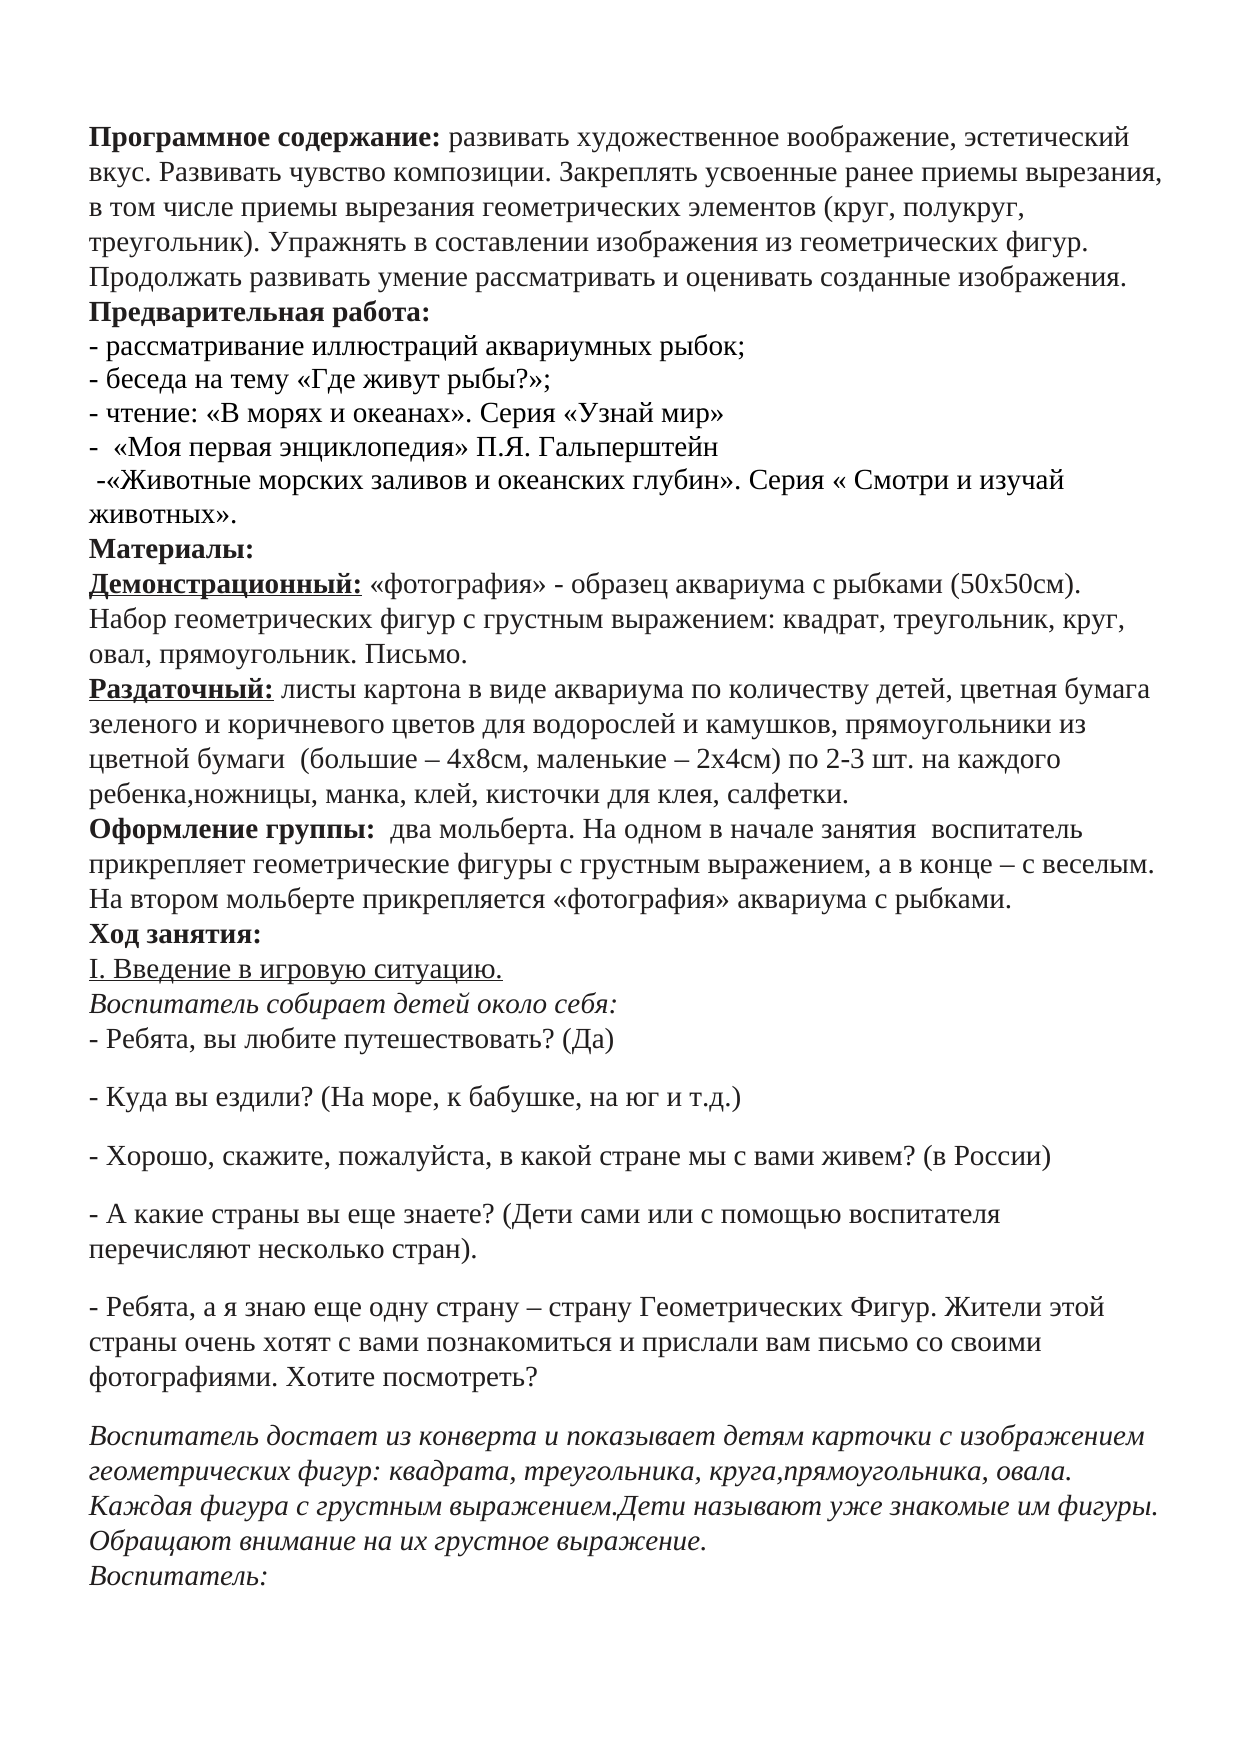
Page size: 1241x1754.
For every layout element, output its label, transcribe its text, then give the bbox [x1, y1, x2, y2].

text Предварительная работа: [89, 293, 1167, 328]
text - А какие страны вы еще знаете? (Дети сами или с помощью воспитателя перечисляют несколько стран). [89, 1195, 1167, 1265]
text Демонстрационный: «фотография» - образец аквариума с рыбками (50х50см). Набор геометрических фигур с грустным выражением: квадрат, треугольник, круг, овал, прямоугольник. Письмо. [89, 564, 1167, 669]
text Воспитатель: [89, 1557, 1167, 1592]
text Воспитатель собирает детей около себя: [89, 984, 1167, 1019]
text - чтение: «В морях и океанах». Серия «Узнай мир» [89, 395, 1167, 429]
text Раздаточный: листы картона в виде аквариума по количеству детей, цветная бумага зеленого и коричневого цветов для водорослей и камушков, прямоугольники из цветной бумаги (большие – 4х8см, маленькие – 2х4см) по 2-3 шт. на каждого ребенка,ножницы, манка, клей, кисточки для клея, салфетки. [89, 669, 1167, 809]
text - беседа на тему «Где живут рыбы?»; [89, 362, 1167, 395]
text - Ребята, вы любите путешествовать? (Да) [89, 1019, 1167, 1054]
text Воспитатель достает из конверта и показывает детям карточки с изображением геометрических фигур: квадрата, треугольника, круга,прямоугольника, овала. Каждая фигура с грустным выражением.Дети называют уже знакомые им фигуры. Обращают внимание на их грустное выражение. [89, 1417, 1167, 1557]
text - Хорошо, скажите, пожалуйста, в какой стране мы с вами живем? (в России) [89, 1136, 1167, 1171]
text - рассматривание иллюстраций аквариумных рыбок; [89, 328, 1167, 362]
text I. Введение в игровую ситуацию. [89, 949, 1167, 984]
text Ход занятия: [89, 914, 1167, 949]
text - «Моя первая энциклопедия» П.Я. Гальперштейн [89, 429, 1167, 462]
text - Ребята, а я знаю еще одну страну – страну Геометрических Фигур. Жители этой страны очень хотят с вами познакомиться и прислали вам письмо со своими фотографиями. Хотите посмотреть? [89, 1288, 1167, 1393]
text -«Животные морских заливов и океанских глубин». Серия « Смотри и изучай животных». [89, 462, 1167, 529]
text - Куда вы ездили? (На море, к бабушке, на юг и т.д.) [89, 1078, 1167, 1113]
text Материалы: [89, 529, 1167, 564]
text Программное содержание: развивать художественное воображение, эстетический вкус. Развивать чувство композиции. Закреплять усвоенные ранее приемы вырезания, в том числе приемы вырезания геометрических элементов (круг, полукруг, треугольник). Упражнять в составлении изображения из геометрических фигур. Продолжать развивать умение рассматривать и оценивать созданные изображения. [89, 118, 1167, 293]
text Оформление группы: два мольберта. На одном в начале занятия воспитатель прикрепляет геометрические фигуры с грустным выражением, а в конце – с веселым. На втором мольберте прикрепляется «фотография» аквариума с рыбками. [89, 809, 1167, 914]
